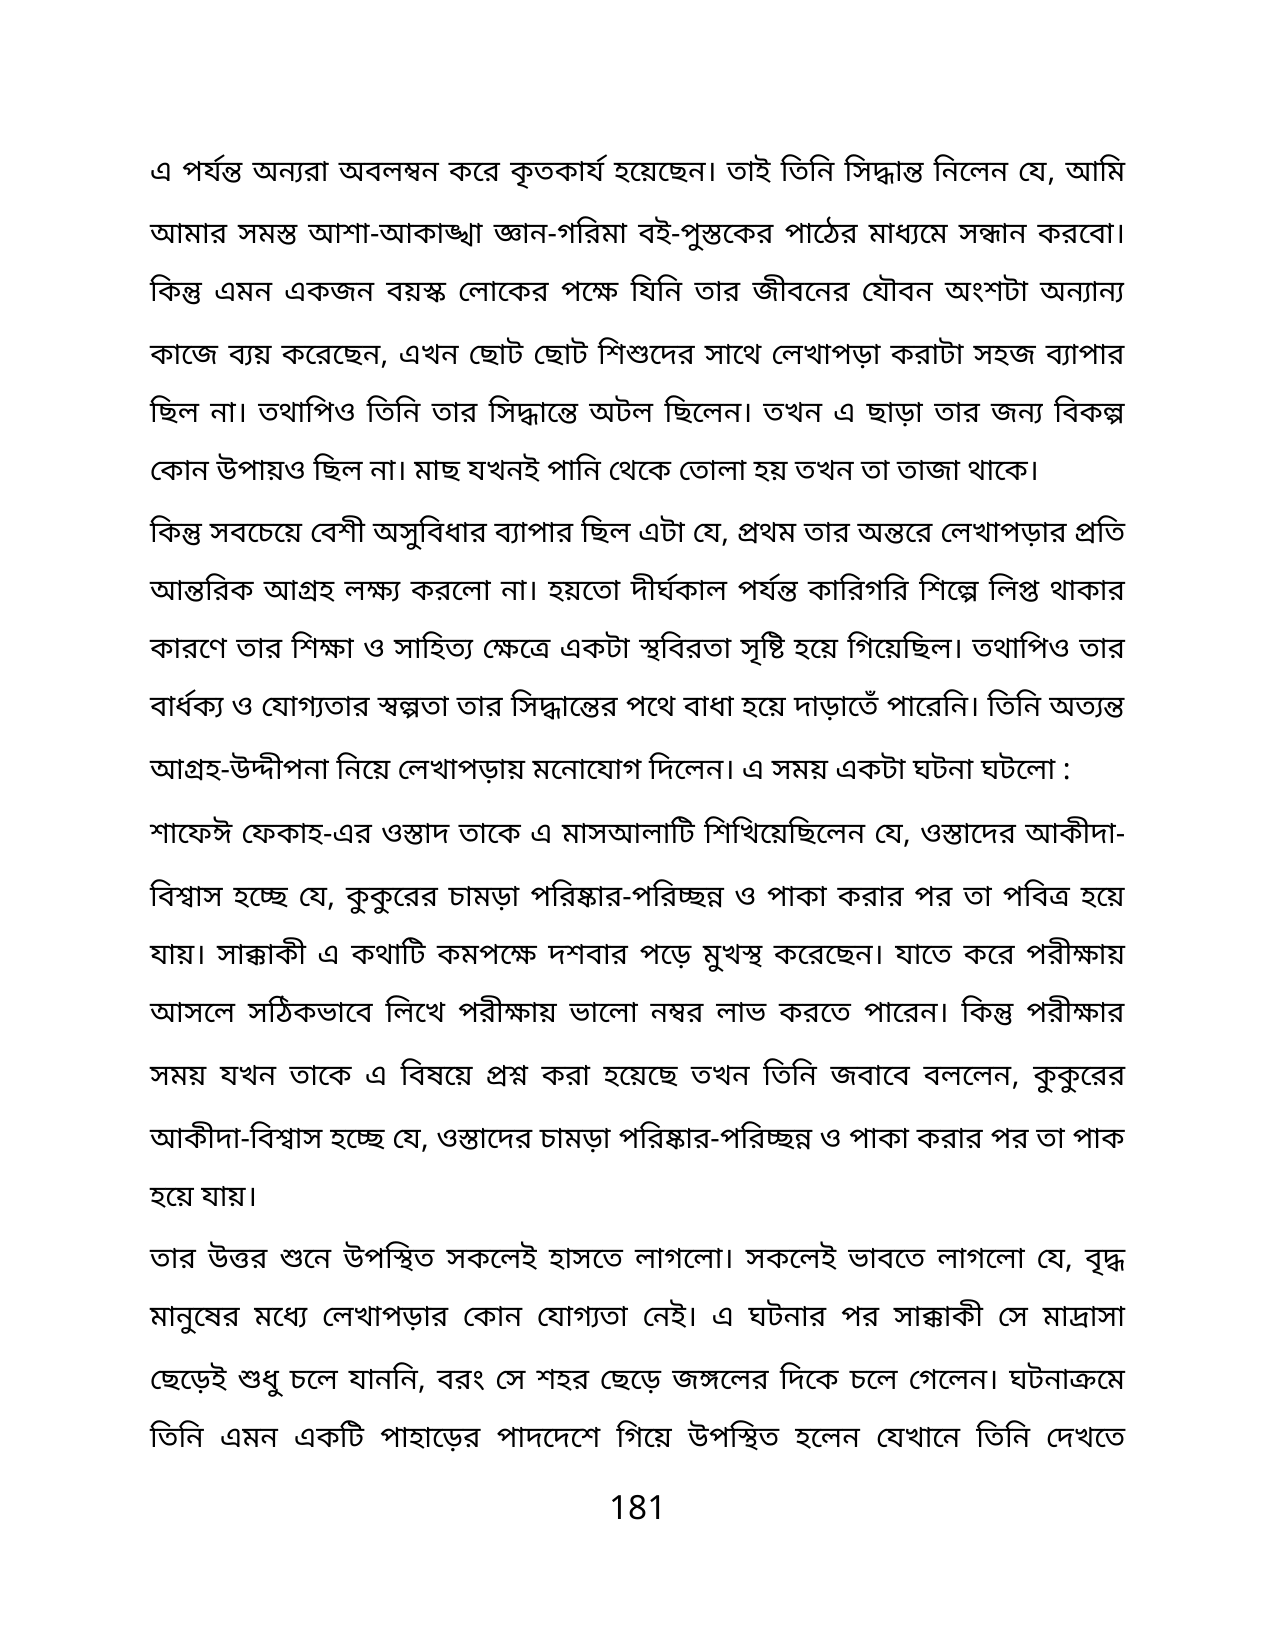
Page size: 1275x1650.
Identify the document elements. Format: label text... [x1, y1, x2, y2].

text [150, 150, 1125, 492]
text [150, 1237, 1125, 1459]
text শাফেঈ ফেকাহ-এর ওস্তাদ তাকে এ মাসআলাটি শিখিয়েছিলেন যে, ওস্তাদের আকীদা-বিশ্বাস হচ্ছে যে, কুকুরের চামড়া পরিষ্কার-পরিচ্ছন্ন ও পাকা করার পর তা পবিত্র হয়ে যায়। সাক্কাকী এ কথাটি কমপক্ষে দশবার পড়ে মুখস্থ করেছেন। যাতে করে পরীক্ষায় আসলে সঠিকভাবে লিখে পরীক্ষায় ভালো নম্বর লাভ করতে পারেন। কিন্তু পরীক্ষার সময় যখন তাকে এ বিষয়ে প্রশ্ন করা হয়েছে তখন তিনি জবাবে বললেন, কুকুরের আকীদা-বিশ্বাস হচ্ছে যে, ওস্তাদের চামড়া পরিষ্কার-পরিচ্ছন্ন ও পাকা করার পর তা পাক হয়ে যায়। [150, 813, 1125, 1218]
text কিন্তু সবচেয়ে বেশী অসুবিধার ব্যাপার ছিল এটা যে, প্রথম তার অন্তরে লেখাপড়ার প্রতি আন্তরিক আগ্রহ লক্ষ্য করলো না। হয়তো দীর্ঘকাল পর্যন্ত কারিগরি শিল্পে লিপ্ত থাকার কারণে তার শিক্ষা ও সাহিত্য ক্ষেত্রে একটা স্থবিরতা সৃষ্টি হয়ে গিয়েছিল। তথাপিও তার বার্ধক্য ও যোগ্যতার স্বল্পতা তার সিদ্ধান্তের পথে বাধা হয়ে দাড়াতেঁ পারেনি। তিনি অত্যন্ত আগ্রহ-উদ্দীপনা নিয়ে লেখাপড়ায় মনোযোগ দিলেন। এ সময় একটা ঘটনা ঘটলো : [150, 512, 1125, 791]
